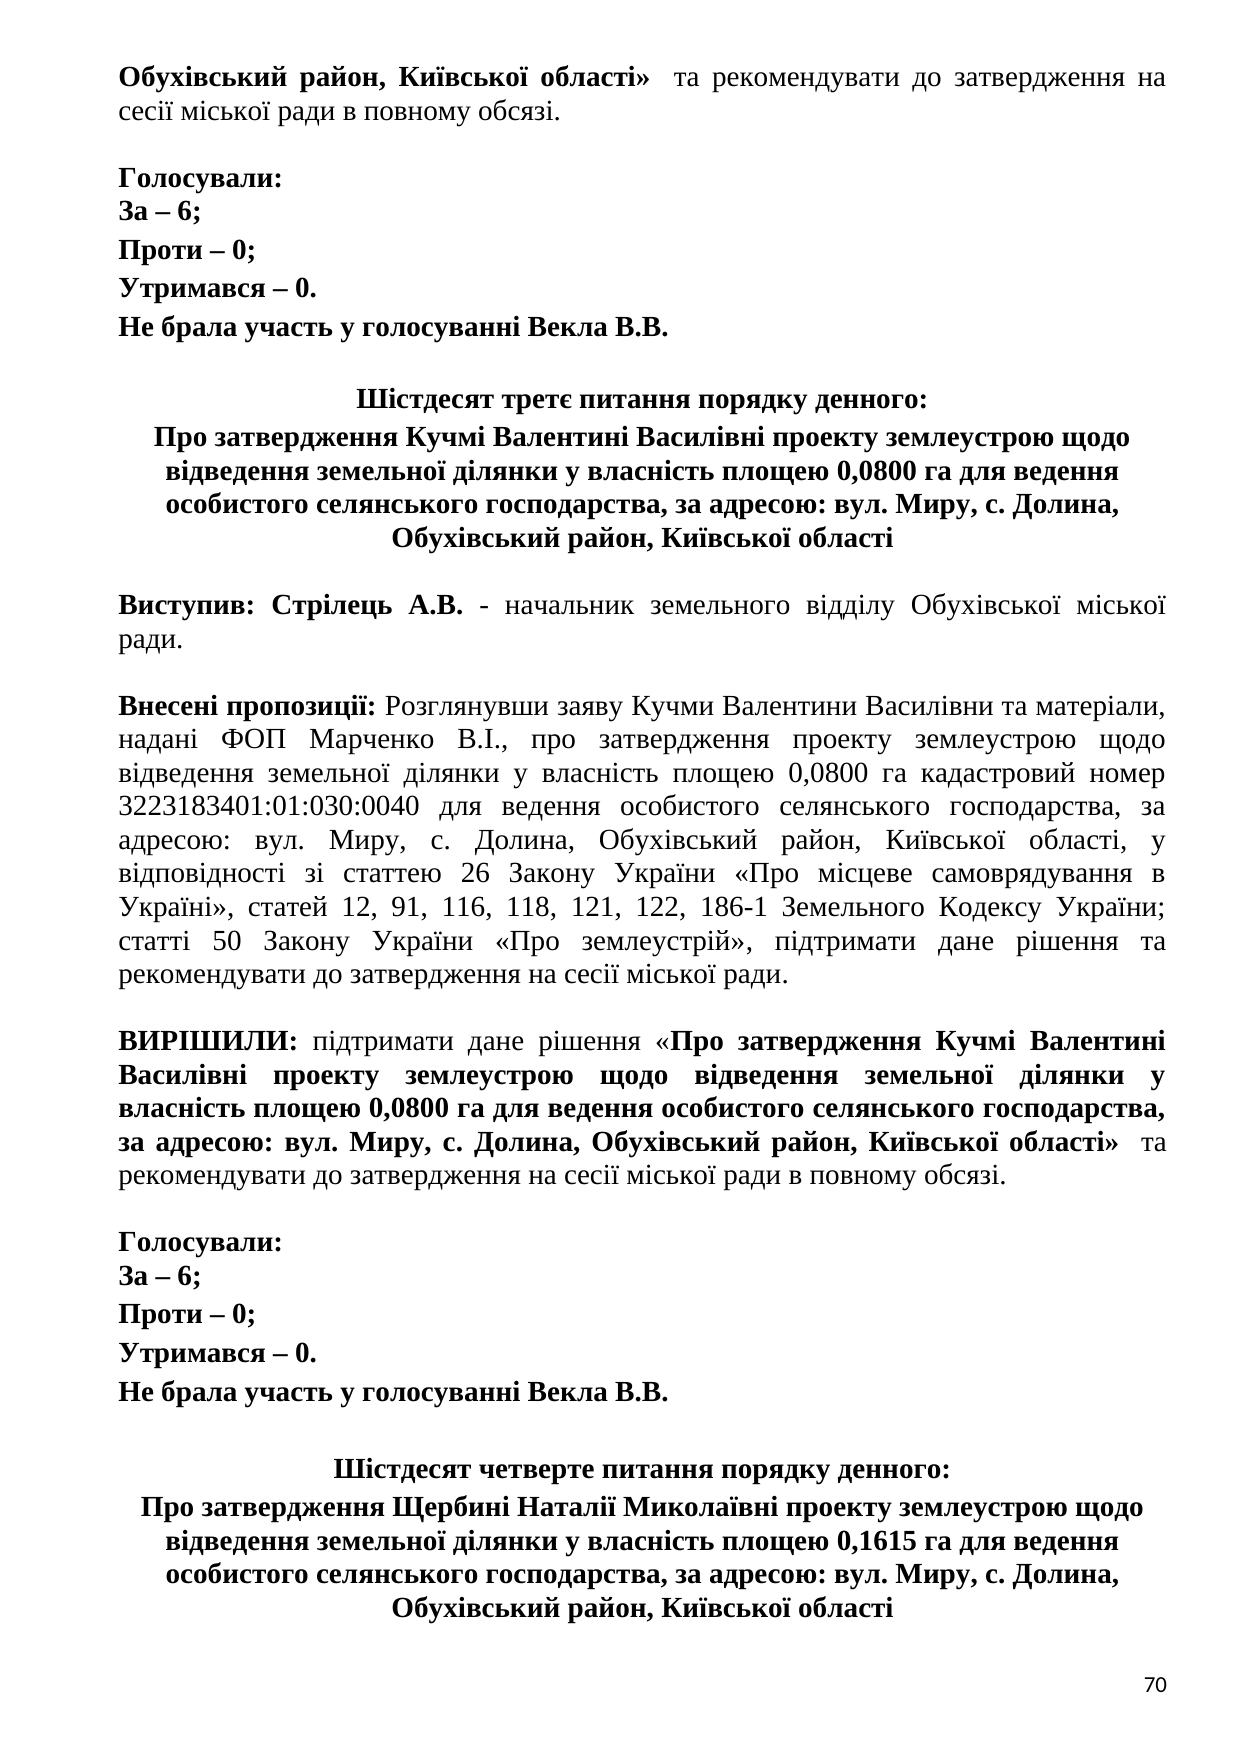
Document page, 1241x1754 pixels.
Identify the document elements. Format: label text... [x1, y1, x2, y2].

text Шістдесят четверте питання порядку денного: [118, 1451, 1167, 1484]
text Про затвердження Кучмі Валентині Василівні проекту землеустрою щодо відведення земельної ділянки у власність площею 0,0800 га для ведення особистого селянського господарства, за адресою: вул. Миру, с. Долина, Обухівський район, Київської області [118, 419, 1167, 554]
text Не брала участь у голосуванні Векла В.В. [118, 1374, 1167, 1407]
text Голосували: [118, 160, 1167, 193]
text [118, 59, 1167, 126]
text Шістдесят третє питання порядку денного: [118, 381, 1167, 414]
text ВИРІШИЛИ: підтримати дане рішення «Про затвердження Кучмі Валентині Василівні проекту землеустрою щодо відведення земельної ділянки у власність площею 0,0800 га для ведення особистого селянського господарства, за адресою: вул. Миру, с. Долина, Обухівський район, Київської області» та рекомендувати до затвердження на сесії міської ради в повному обсязі. [118, 1023, 1167, 1191]
text Виступив: Стрілець А.В. - начальник земельного відділу Обухівської міської ради. [118, 587, 1167, 654]
text Утримався – 0. [118, 1335, 1167, 1369]
text Про затвердження Щербині Наталії Миколаївні проекту землеустрою щодо відведення земельної ділянки у власність площею 0,1615 га для ведення особистого селянського господарства, за адресою: вул. Миру, с. Долина, Обухівський район, Київської області [118, 1489, 1167, 1623]
text За – 6; [118, 1258, 1167, 1292]
text Голосували: [118, 1224, 1167, 1258]
text Утримався – 0. [118, 270, 1167, 304]
text Не брала участь у голосуванні Векла В.В. [118, 309, 1167, 342]
list Внесені пропозиції: Розглянувши заяву Кучми Валентини Василівни та матеріали, надані ФОП Марченко В.І., про затвердження проекту землеустрою щодо відведення земельної ділянки у власність площею 0,0800 га кадастровий номер 3223183401:01:030:0040 для ведення особистого селянського господарства, за адресою: вул. Миру, с. Долина, Обухівський район, Київської області, у відповідності зі статтею 26 Закону України «Про місцеве самоврядування в Україні», статей 12, 91, 116, 118, 121, 122, 186-1 Земельного Кодексу України; статті 50 Закону України «Про землеустрій», підтримати дане рішення та рекомендувати до затвердження на сесії міської ради. [118, 688, 1167, 990]
text Проти – 0; [118, 232, 1167, 265]
text За – 6; [118, 193, 1167, 227]
text Проти – 0; [118, 1297, 1167, 1330]
